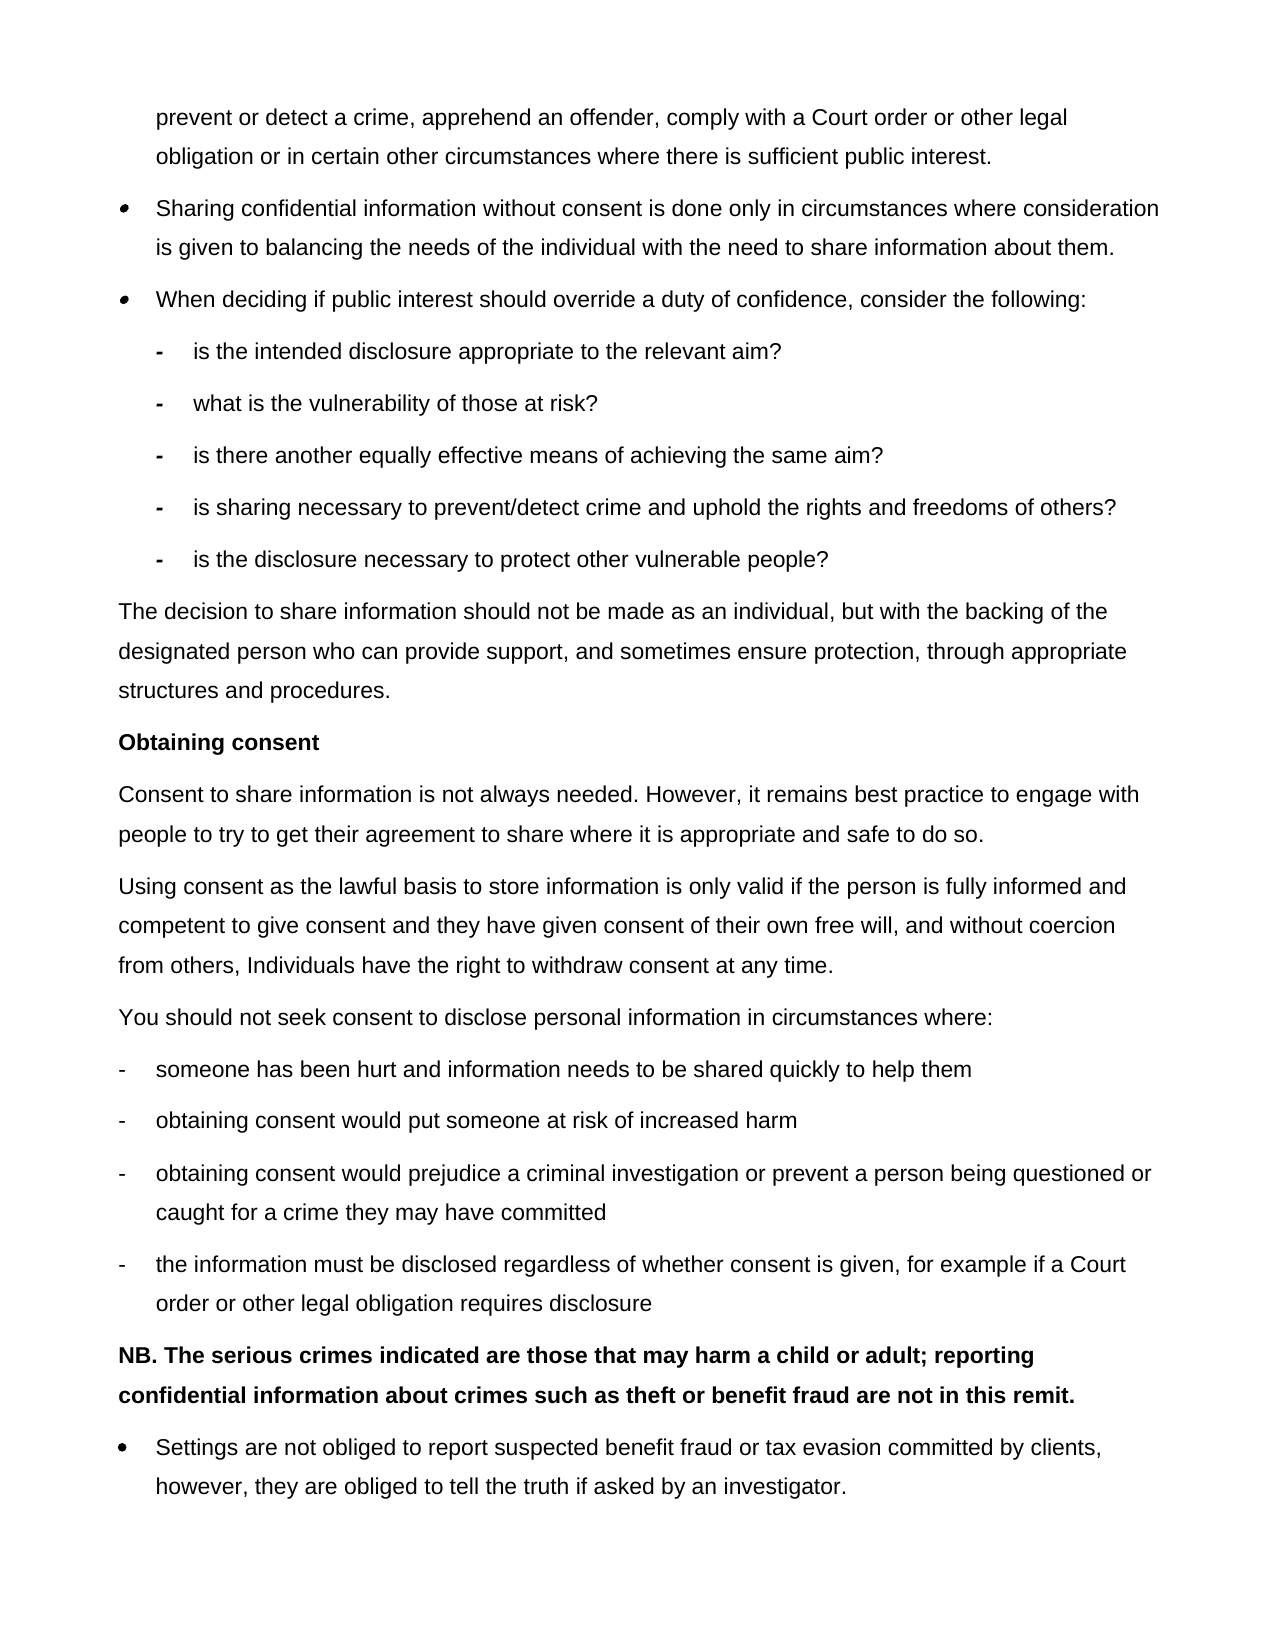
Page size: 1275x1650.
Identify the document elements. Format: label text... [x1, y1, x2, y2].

text The decision to share information should not be made as an individual, but with the backing of the designated person who can provide support, and sometimes ensure protection, through appropriate structures and procedures. [118, 598, 1167, 703]
list someone has been hurt and information needs to be shared quickly to help them [118, 1056, 1167, 1082]
list is sharing necessary to prevent/detect crime and uphold the rights and freedoms of others? [156, 494, 1167, 521]
list is the disclosure necessary to protect other vulnerable people? [156, 546, 1167, 573]
text Consent to share information is not always needed. However, it remains best practice to engage with people to try to get their agreement to share where it is appropriate and safe to do so. [118, 781, 1167, 847]
text You should not seek consent to disclose personal information in circumstances where: [118, 1003, 1167, 1030]
list When deciding if public interest should override a duty of confidence, consider the following: [118, 286, 1167, 313]
list is there another equally effective means of achieving the same aim? [156, 442, 1167, 469]
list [118, 103, 1167, 169]
list Sharing confidential information without consent is done only in circumstances where consideration is given to balancing the needs of the individual with the need to share information about them. [118, 195, 1167, 261]
list is the intended disclosure appropriate to the relevant aim? [156, 338, 1167, 365]
list obtaining consent would put someone at risk of increased harm [118, 1107, 1167, 1134]
list what is the vulnerability of those at risk? [156, 390, 1167, 417]
list the information must be disclosed regardless of whether consent is given, for example if a Court order or other legal obligation requires disclosure [118, 1251, 1167, 1317]
text NB. The serious crimes indicated are those that may harm a child or adult; reporting confidential information about crimes such as theft or benefit fraud are not in this remit. [118, 1342, 1167, 1408]
text Obtaining consent [118, 729, 1167, 756]
list Settings are not obliged to report suspected benefit fraud or tax evasion committed by clients, however, they are obliged to tell the truth if asked by an investigator. [118, 1434, 1167, 1500]
list obtaining consent would prejudice a criminal investigation or prevent a person being questioned or caught for a crime they may have committed [118, 1159, 1167, 1225]
text Using consent as the lawful basis to store information is only valid if the person is fully informed and competent to give consent and they have given consent of their own free will, and without coercion from others, Individuals have the right to withdraw consent at any time. [118, 873, 1167, 978]
